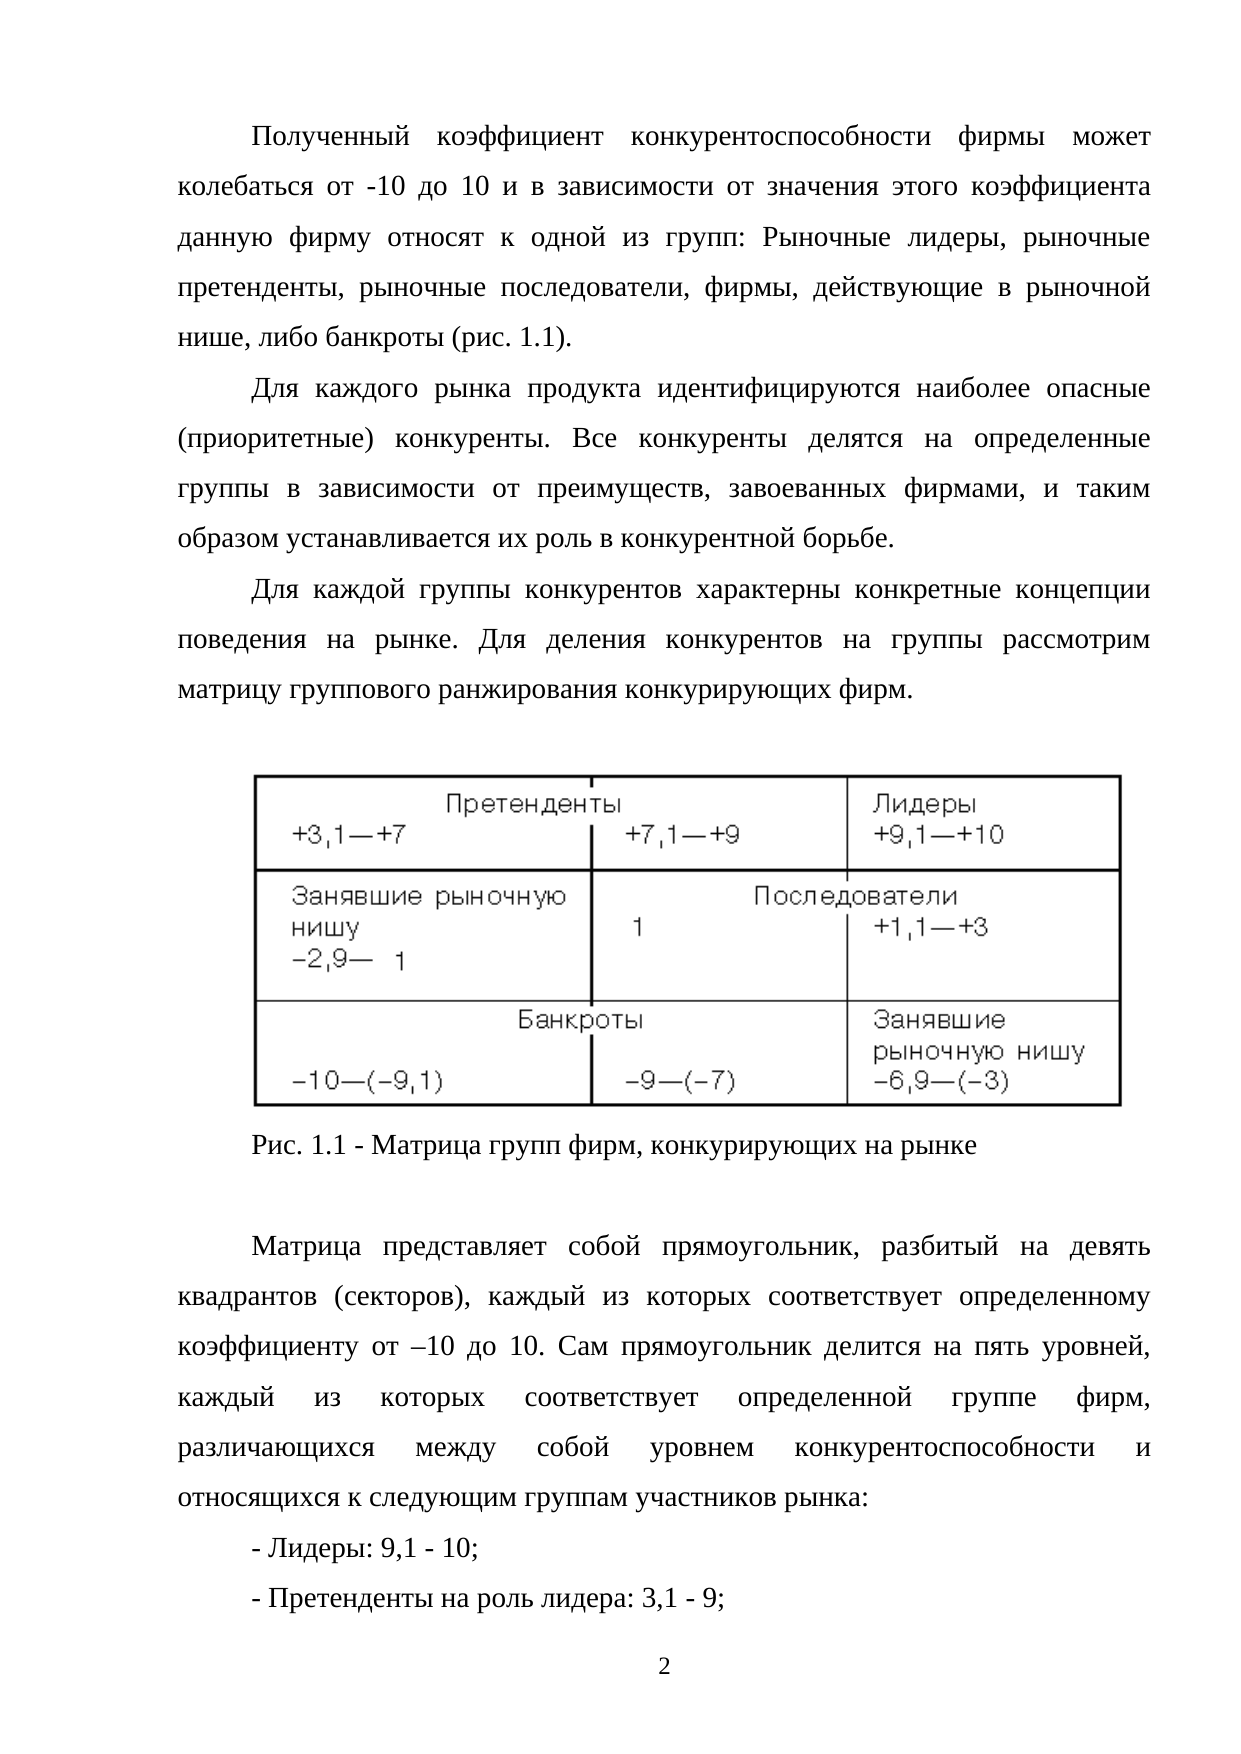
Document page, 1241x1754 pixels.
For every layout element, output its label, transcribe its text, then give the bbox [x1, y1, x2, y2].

text - Лидеры: 9,1 - 10; [177, 1530, 1152, 1563]
text Для каждой группы конкурентов характерны конкретные концепции поведения на рынке. Для деления конкурентов на группы рассмотрим матрицу группового ранжирования конкурирующих фирм. [177, 571, 1152, 705]
text Полученный коэффициент конкурентоспособности фирмы может колебаться от -10 до 10 и в зависимости от значения этого коэффициента данную фирму относят к одной из групп: Рыночные лидеры, рыночные претенденты, рыночные последователи, фирмы, действующие в рыночной нише, либо банкроты (рис. 1.1). [177, 118, 1152, 353]
picture [251, 772, 1133, 1113]
text Рис. 1.1 - Матрица групп фирм, конкурирующих на рынке [177, 1127, 1152, 1161]
text Матрица представляет собой прямоугольник, разбитый на девять квадрантов (секторов), каждый из которых соответствует определенному коэффициенту от –10 до 10. Сам прямоугольник делится на пять уровней, каждый из которых соответствует определенной группе фирм, различающихся между собой уровнем конкурентоспособности и относящихся к следующим группам участников рынка: [177, 1228, 1152, 1513]
text Для каждого рынка продукта идентифицируются наиболее опасные (приоритетные) конкуренты. Все конкуренты делятся на определенные группы в зависимости от преимуществ, завоеванных фирмами, и таким образом устанавливается их роль в конкурентной борьбе. [177, 370, 1152, 554]
text - Претенденты на роль лидера: 3,1 - 9; [177, 1580, 1152, 1614]
